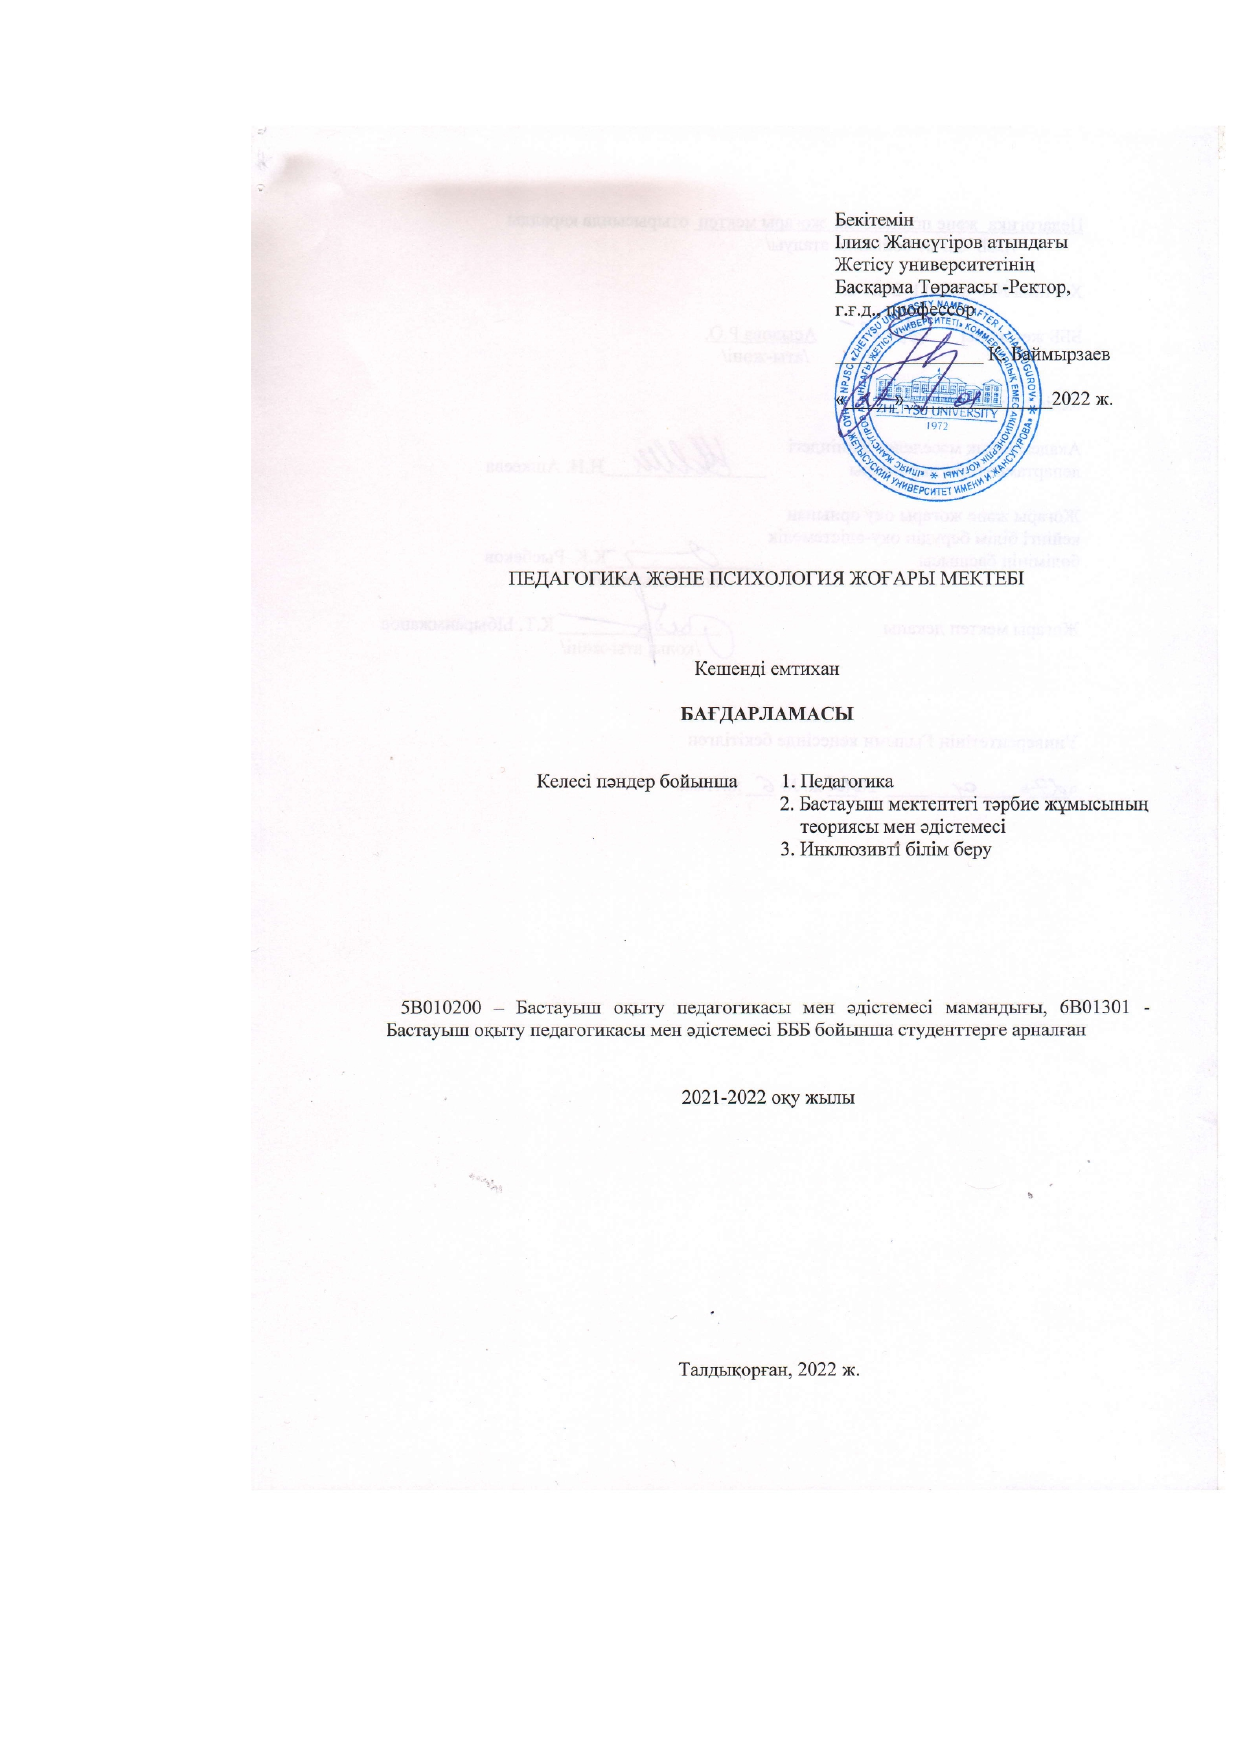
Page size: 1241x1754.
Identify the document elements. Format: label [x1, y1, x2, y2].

picture [251, 118, 1226, 1497]
